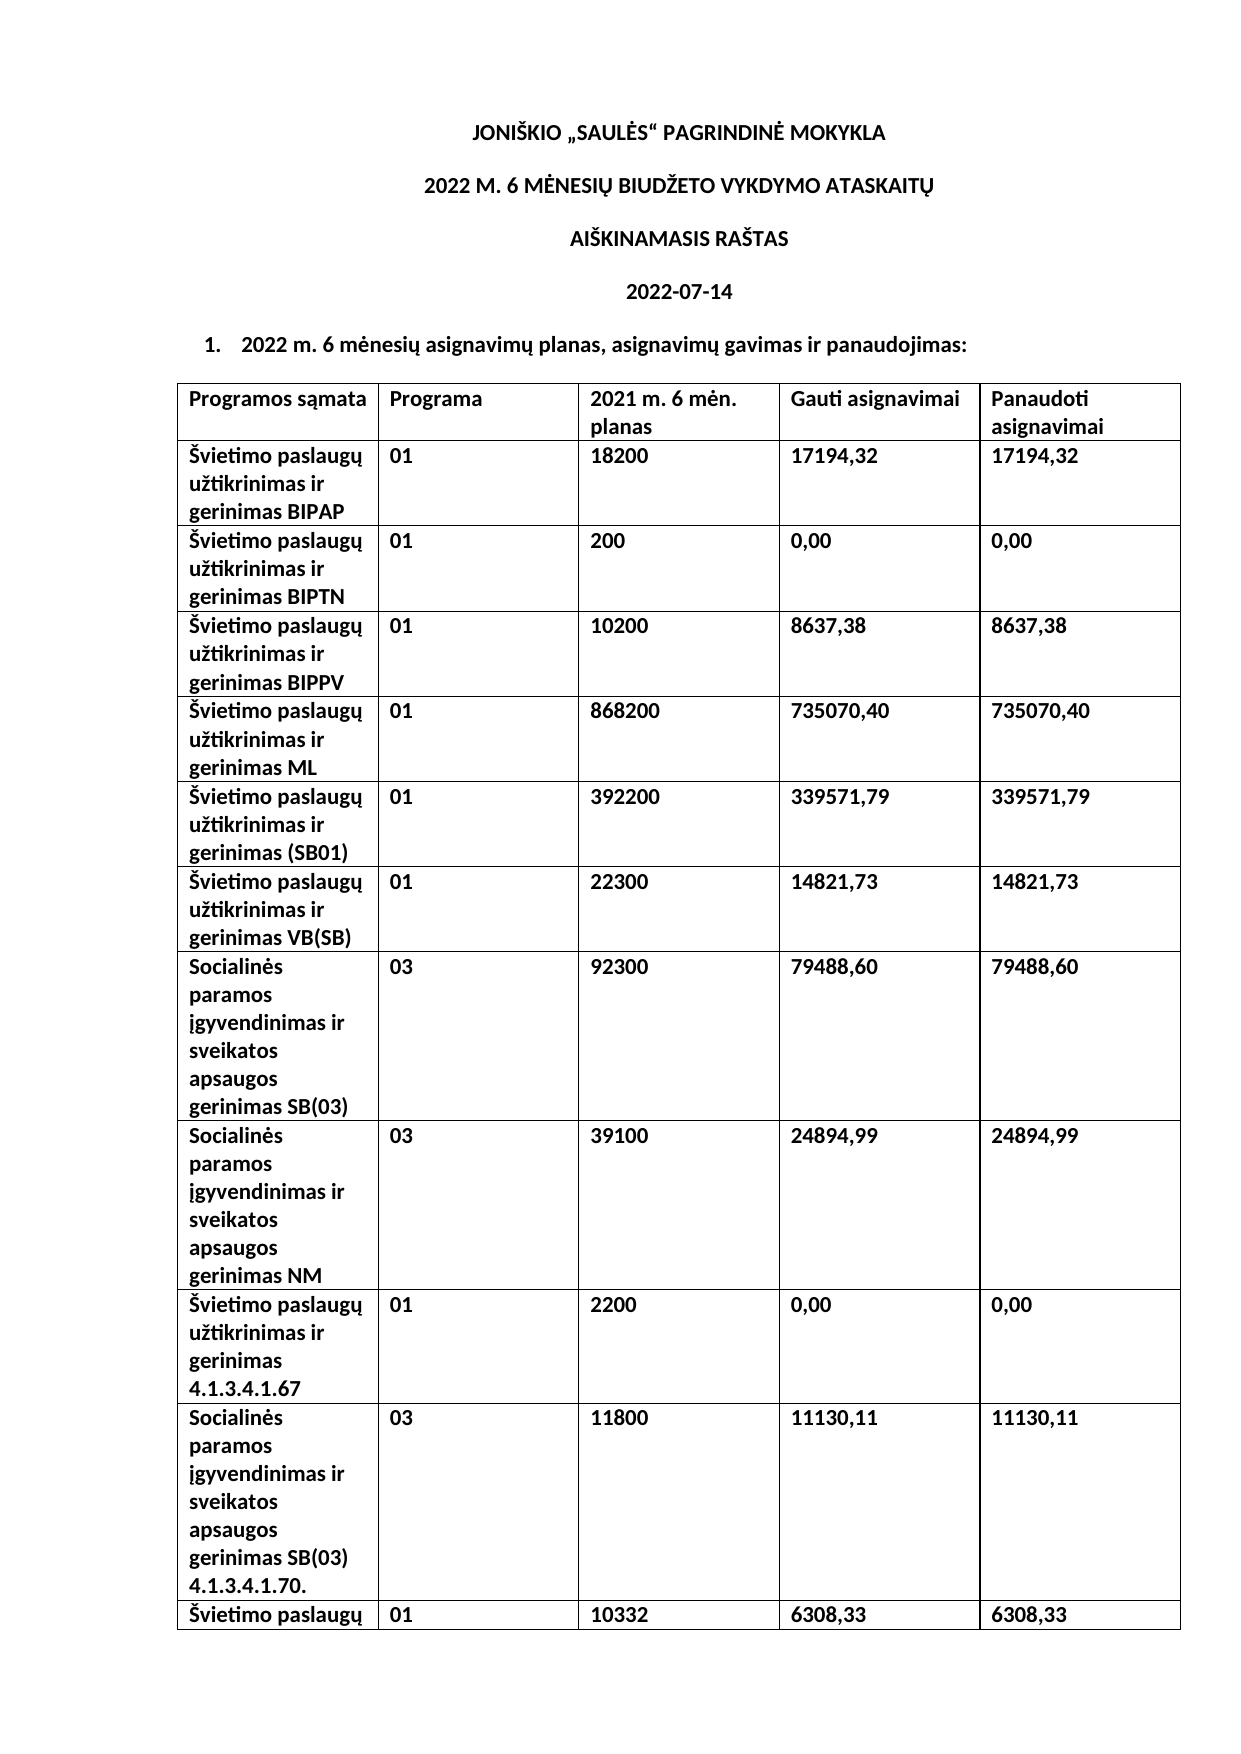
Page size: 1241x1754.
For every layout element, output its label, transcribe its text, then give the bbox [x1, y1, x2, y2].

table_cell 200 [579, 526, 779, 611]
table_cell 868200 [579, 697, 779, 781]
table_cell 03 [379, 1121, 578, 1289]
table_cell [178, 1601, 378, 1629]
table_cell 6308,33 [981, 1601, 1180, 1629]
table_cell 79488,60 [780, 952, 979, 1120]
table_cell 735070,40 [981, 697, 1180, 781]
table_cell 14821,73 [780, 867, 979, 951]
text JONIŠKIO „SAULĖS“ PAGRINDINĖ MOKYKLA [177, 118, 1181, 146]
table_cell Švietimo paslaugų užtikrinimas ir gerinimas BIPAP [178, 441, 378, 525]
table_cell 92300 [579, 952, 779, 1120]
table_cell 01 [379, 697, 578, 781]
table_cell 24894,99 [981, 1121, 1180, 1289]
table_cell 10332 [579, 1601, 779, 1629]
table_header Programa [379, 384, 578, 440]
table_cell 01 [379, 867, 578, 951]
table_cell Švietimo paslaugų užtikrinimas ir gerinimas BIPPV [178, 612, 378, 696]
table_cell Švietimo paslaugų užtikrinimas ir gerinimas VB(SB) [178, 867, 378, 951]
table_cell 01 [379, 441, 578, 525]
table_header Gauti asignavimai [780, 384, 979, 440]
table_cell Švietimo paslaugų užtikrinimas ir gerinimas ML [178, 697, 378, 781]
table_header Panaudoti asignavimai [981, 384, 1180, 440]
table_cell Socialinės paramos įgyvendinimas ir sveikatos apsaugos gerinimas NM [178, 1121, 378, 1289]
table_cell 339571,79 [981, 782, 1180, 866]
table_cell 03 [379, 1404, 578, 1599]
table_cell 6308,33 [780, 1601, 979, 1629]
table_cell 18200 [579, 441, 779, 525]
table_cell Švietimo paslaugų užtikrinimas ir gerinimas 4.1.3.4.1.67 [178, 1290, 378, 1402]
table_cell 0,00 [981, 526, 1180, 611]
table_cell 79488,60 [981, 952, 1180, 1120]
table_cell 01 [379, 1601, 578, 1629]
table_cell 01 [379, 526, 578, 611]
table_cell 14821,73 [981, 867, 1180, 951]
table_cell 735070,40 [780, 697, 979, 781]
table_cell Socialinės paramos įgyvendinimas ir sveikatos apsaugos gerinimas SB(03) 4.1.3.4.1.70. [178, 1404, 378, 1599]
table_cell 0,00 [780, 1290, 979, 1402]
table_header 2021 m. 6 mėn. planas [579, 384, 779, 440]
table_cell 2200 [579, 1290, 779, 1402]
table_cell 01 [379, 782, 578, 866]
table_cell 11800 [579, 1404, 779, 1599]
table_cell 17194,32 [780, 441, 979, 525]
table_cell 339571,79 [780, 782, 979, 866]
table_cell 392200 [579, 782, 779, 866]
table_cell 24894,99 [780, 1121, 979, 1289]
table_cell 8637,38 [780, 612, 979, 696]
table_cell 03 [379, 952, 578, 1120]
table_cell 10200 [579, 612, 779, 696]
table_cell 11130,11 [981, 1404, 1180, 1599]
table_cell 0,00 [780, 526, 979, 611]
text AIŠKINAMASIS RAŠTAS [177, 224, 1181, 252]
table_cell 39100 [579, 1121, 779, 1289]
text 2022 M. 6 MĖNESIŲ BIUDŽETO VYKDYMO ATASKAITŲ [177, 171, 1181, 199]
table_cell 8637,38 [981, 612, 1180, 696]
table_cell Švietimo paslaugų užtikrinimas ir gerinimas (SB01) [178, 782, 378, 866]
table_cell 01 [379, 1290, 578, 1402]
table_header Programos sąmata [178, 384, 378, 440]
list 2022 m. 6 mėnesių asignavimų planas, asignavimų gavimas ir panaudojimas: [203, 330, 1181, 358]
table_cell 0,00 [981, 1290, 1180, 1402]
table_cell 17194,32 [981, 441, 1180, 525]
table_cell 22300 [579, 867, 779, 951]
table_cell Švietimo paslaugų užtikrinimas ir gerinimas BIPTN [178, 526, 378, 611]
table_cell Socialinės paramos įgyvendinimas ir sveikatos apsaugos gerinimas SB(03) [178, 952, 378, 1120]
text 2022-07-14 [177, 277, 1181, 305]
table_cell 01 [379, 612, 578, 696]
table_cell 11130,11 [780, 1404, 979, 1599]
